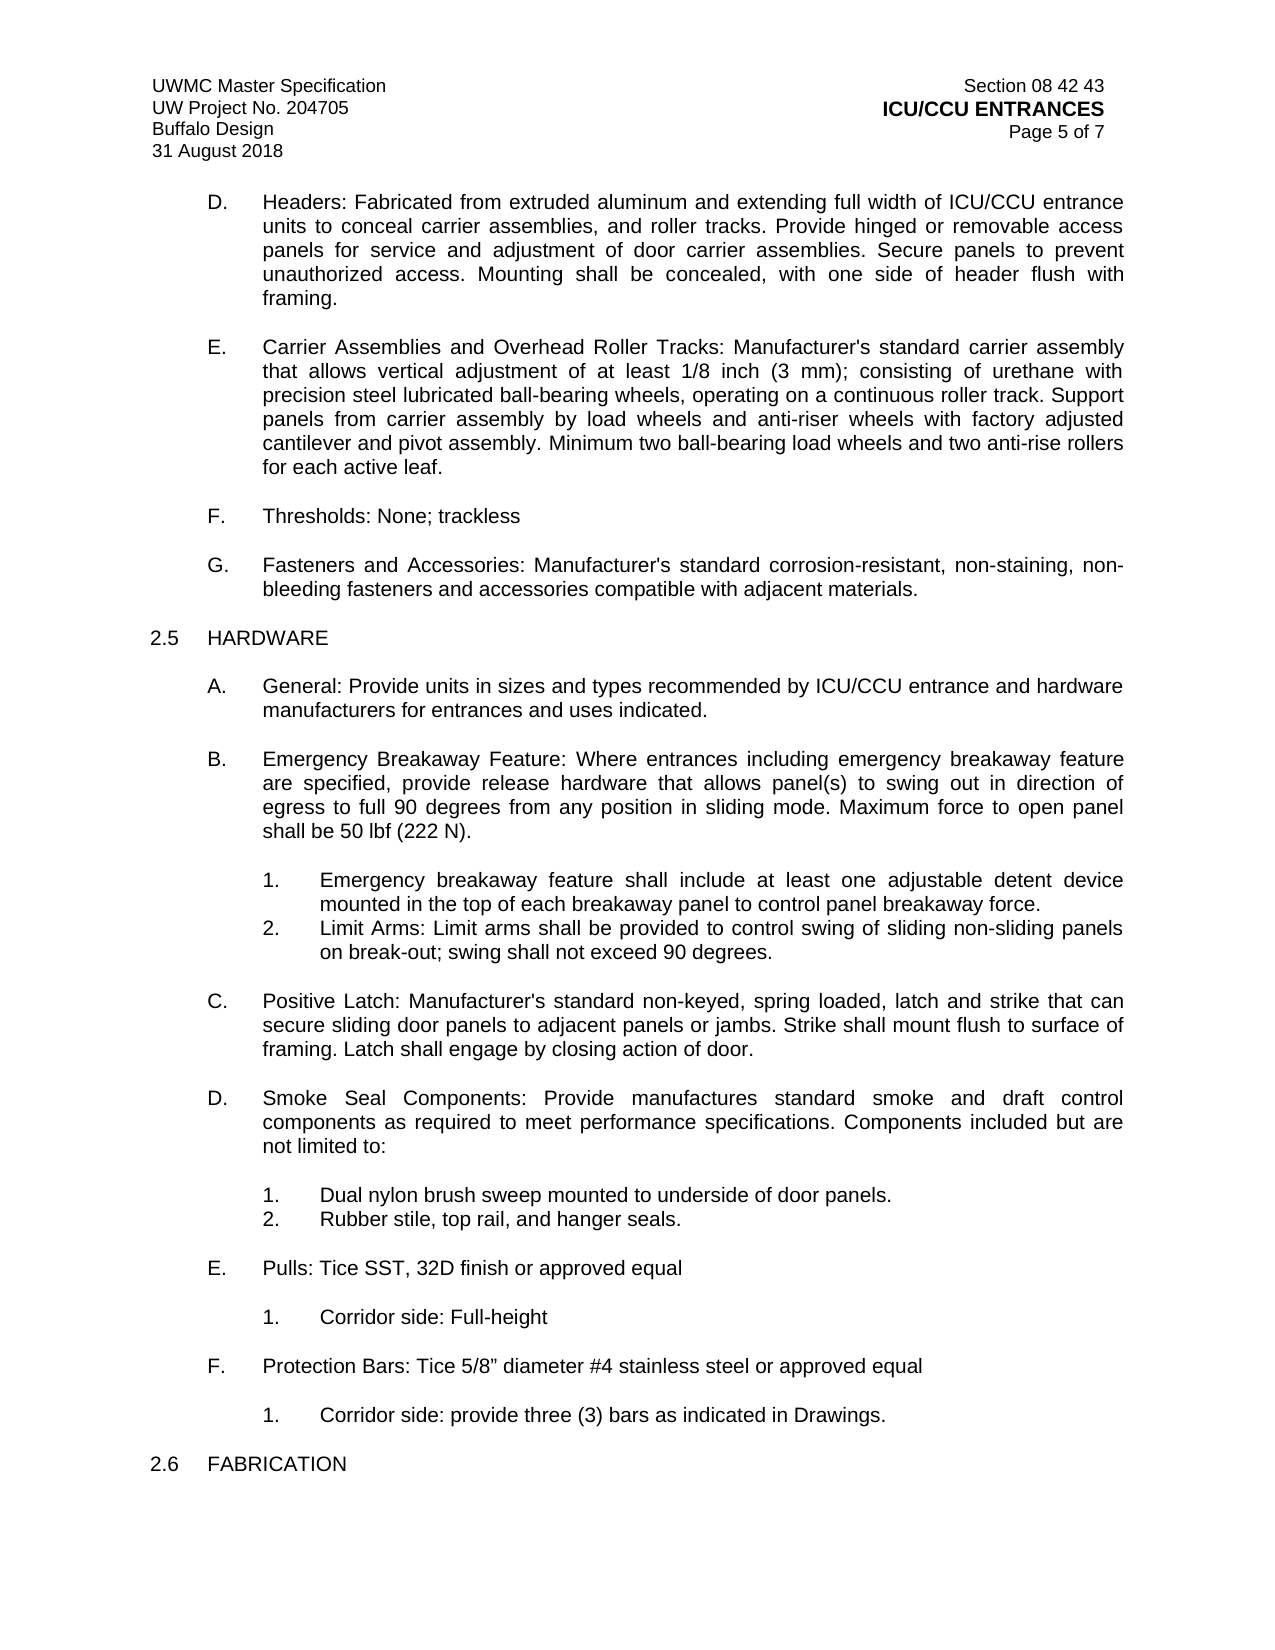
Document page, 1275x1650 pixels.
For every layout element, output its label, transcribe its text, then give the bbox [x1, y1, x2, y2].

list Protection Bars: Tice 5/8” diameter #4 stainless steel or approved equal [207, 1353, 1125, 1377]
list Corridor side: provide three (3) bars as indicated in Drawings. [262, 1402, 1125, 1426]
list Fasteners and Accessories: Manufacturer's standard corrosion-resistant, non-staining, non-bleeding fasteners and accessories compatible with adjacent materials. [207, 552, 1125, 600]
list Thresholds: None; trackless [207, 503, 1125, 527]
list General: Provide units in sizes and types recommended by ICU/CCU entrance and hardware manufacturers for entrances and uses indicated. [207, 674, 1125, 722]
list Pulls: Tice SST, 32D finish or approved equal [207, 1256, 1125, 1279]
list Headers: Fabricated from extruded aluminum and extending full width of ICU/CCU entrance units to conceal carrier assemblies, and roller tracks. Provide hinged or removable access panels for service and adjustment of door carrier assemblies. Secure panels to prevent unauthorized access. Mounting shall be concealed, with one side of header flush with framing. [207, 190, 1125, 310]
list Rubber stile, top rail, and hanger seals. [262, 1207, 1125, 1231]
list Positive Latch: Manufacturer's standard non-keyed, spring loaded, latch and strike that can secure sliding door panels to adjacent panels or jambs. Strike shall mount flush to surface of framing. Latch shall engage by closing action of door. [207, 989, 1125, 1061]
list Carrier Assemblies and Overhead Roller Tracks: Manufacturer's standard carrier assembly that allows vertical adjustment of at least 1/8 inch (3 mm); consisting of urethane with precision steel lubricated ball-bearing wheels, operating on a continuous roller track. Support panels from carrier assembly by load wheels and anti-riser wheels with factory adjusted cantilever and pivot assembly. Minimum two ball-bearing load wheels and two anti-rise rollers for each active leaf. [207, 335, 1125, 478]
list Limit Arms: Limit arms shall be provided to control swing of sliding non-sliding panels on break-out; swing shall not exceed 90 degrees. [262, 916, 1125, 964]
list HARDWARE [150, 625, 1125, 649]
list Emergency Breakaway Feature: Where entrances including emergency breakaway feature are specified, provide release hardware that allows panel(s) to swing out in direction of egress to full 90 degrees from any position in sliding mode. Maximum force to open panel shall be 50 lbf (222 N). [207, 747, 1125, 843]
list FABRICATION [150, 1451, 1125, 1475]
list Smoke Seal Components: Provide manufactures standard smoke and draft control components as required to meet performance specifications. Components included but are not limited to: [207, 1086, 1125, 1158]
list Corridor side: Full-height [262, 1304, 1125, 1328]
list Emergency breakaway feature shall include at least one adjustable detent device mounted in the top of each breakaway panel to control panel breakaway force. [262, 868, 1125, 916]
list Dual nylon brush sweep mounted to underside of door panels. [262, 1183, 1125, 1207]
